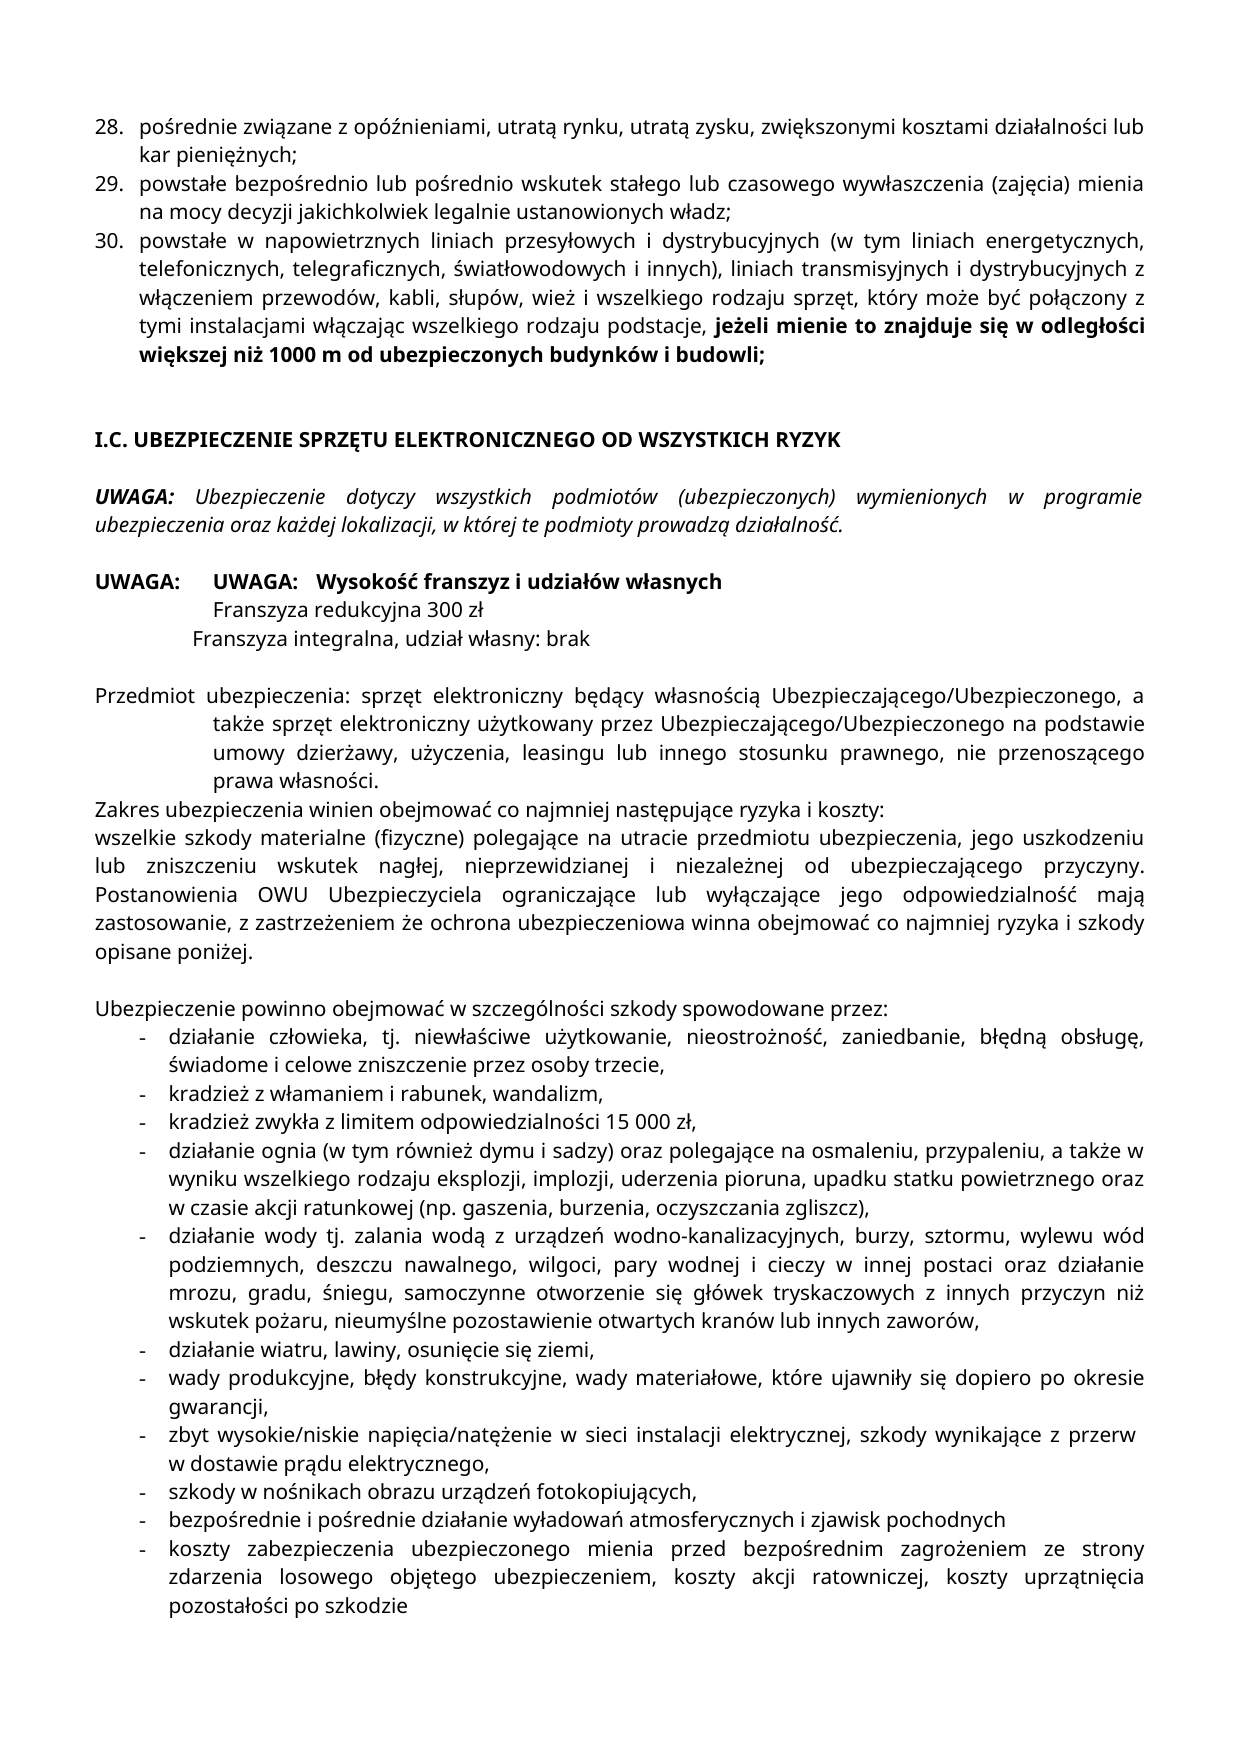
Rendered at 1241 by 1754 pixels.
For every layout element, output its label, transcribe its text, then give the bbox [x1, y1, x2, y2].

text Zakres ubezpieczenia winien obejmować co najmniej następujące ryzyka i koszty: [94, 795, 1146, 823]
list działanie człowieka, tj. niewłaściwe użytkowanie, nieostrożność, zaniedbanie, błędną obsługę, świadome i celowe zniszczenie przez osoby trzecie, [139, 1022, 1146, 1079]
list kradzież zwykła z limitem odpowiedzialności 15 000 zł, [139, 1107, 1146, 1136]
list szkody w nośnikach obrazu urządzeń fotokopiujących, [139, 1477, 1146, 1506]
list wady produkcyjne, błędy konstrukcyjne, wady materiałowe, które ujawniły się dopiero po okresie gwarancji, [139, 1363, 1146, 1420]
text Przedmiot ubezpieczenia: sprzęt elektroniczny będący własnością Ubezpieczającego/Ubezpieczonego, a także sprzęt elektroniczny użytkowany przez Ubezpieczającego/Ubezpieczonego na podstawie umowy dzierżawy, użyczenia, leasingu lub innego stosunku prawnego, nie przenoszącego prawa własności. [94, 681, 1146, 795]
list bezpośrednie i pośrednie działanie wyładowań atmosferycznych i zjawisk pochodnych [139, 1506, 1146, 1534]
text Franszyza integralna, udział własny: brak [94, 624, 1146, 652]
text UWAGA: Ubezpieczenie dotyczy wszystkich podmiotów (ubezpieczonych) wymienionych w programie ubezpieczenia oraz każdej lokalizacji, w której te podmioty prowadzą działalność. [94, 482, 1146, 539]
text Franszyza redukcyjna 300 zł [94, 596, 1146, 624]
text UWAGA: UWAGA: Wysokość franszyz i udziałów własnych [94, 567, 1146, 596]
list pośrednie związane z opóźnieniami, utratą rynku, utratą zysku, zwiększonymi kosztami działalności lub kar pieniężnych; [94, 112, 1146, 169]
list powstałe bezpośrednio lub pośrednio wskutek stałego lub czasowego wywłaszczenia (zajęcia) mienia na mocy decyzji jakichkolwiek legalnie ustanowionych władz; [94, 169, 1146, 226]
list działanie ognia (w tym również dymu i sadzy) oraz polegające na osmaleniu, przypaleniu, a także w wyniku wszelkiego rodzaju eksplozji, implozji, uderzenia pioruna, upadku statku powietrznego oraz w czasie akcji ratunkowej (np. gaszenia, burzenia, oczyszczania zgliszcz), [139, 1136, 1146, 1221]
text wszelkie szkody materialne (fizyczne) polegające na utracie przedmiotu ubezpieczenia, jego uszkodzeniu lub zniszczeniu wskutek nagłej, nieprzewidzianej i niezależnej od ubezpieczającego przyczyny. Postanowienia OWU Ubezpieczyciela ograniczające lub wyłączające jego odpowiedzialność mają zastosowanie, z zastrzeżeniem że ochrona ubezpieczeniowa winna obejmować co najmniej ryzyka i szkody opisane poniżej. [94, 823, 1146, 965]
text I.C. UBEZPIECZENIE SPRZĘTU ELEKTRONICZNEGO OD WSZYSTKICH RYZYK [94, 425, 1146, 453]
list powstałe w napowietrznych liniach przesyłowych i dystrybucyjnych (w tym liniach energetycznych, telefonicznych, telegraficznych, światłowodowych i innych), liniach transmisyjnych i dystrybucyjnych z włączeniem przewodów, kabli, słupów, wież i wszelkiego rodzaju sprzęt, który może być połączony z tymi instalacjami włączając wszelkiego rodzaju podstacje, jeżeli mienie to znajduje się w odległości większej niż 1000 m od ubezpieczonych budynków i budowli; [94, 226, 1146, 368]
list działanie wiatru, lawiny, osunięcie się ziemi, [139, 1335, 1146, 1363]
list koszty zabezpieczenia ubezpieczonego mienia przed bezpośrednim zagrożeniem ze strony zdarzenia losowego objętego ubezpieczeniem, koszty akcji ratowniczej, koszty uprzątnięcia pozostałości po szkodzie [139, 1534, 1146, 1619]
list działanie wody tj. zalania wodą z urządzeń wodno-kanalizacyjnych, burzy, sztormu, wylewu wód podziemnych, deszczu nawalnego, wilgoci, pary wodnej i cieczy w innej postaci oraz działanie mrozu, gradu, śniegu, samoczynne otworzenie się główek tryskaczowych z innych przyczyn niż wskutek pożaru, nieumyślne pozostawienie otwartych kranów lub innych zaworów, [139, 1221, 1146, 1335]
list kradzież z włamaniem i rabunek, wandalizm, [139, 1079, 1146, 1107]
text Ubezpieczenie powinno obejmować w szczególności szkody spowodowane przez: [94, 994, 1146, 1022]
list zbyt wysokie/niskie napięcia/natężenie w sieci instalacji elektrycznej, szkody wynikające z przerw w dostawie prądu elektrycznego, [139, 1420, 1146, 1477]
